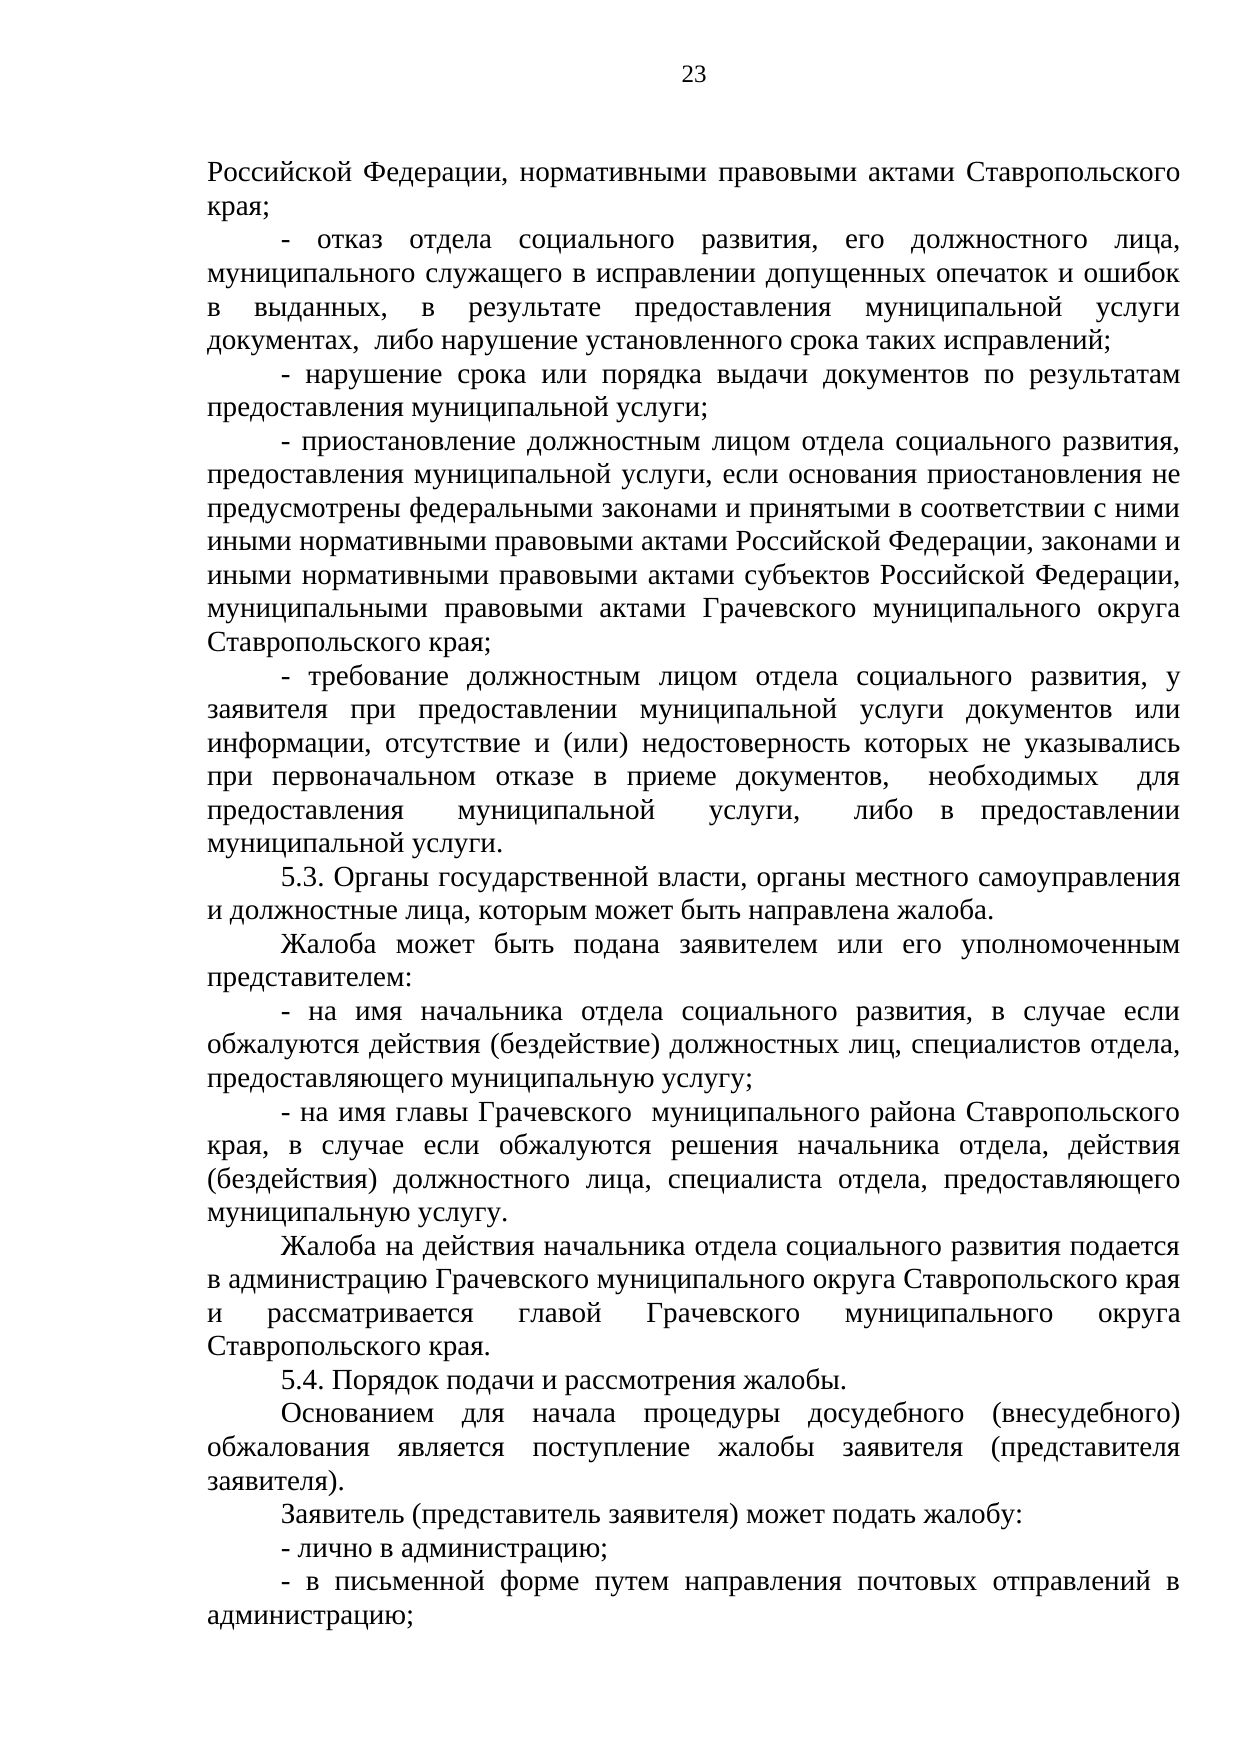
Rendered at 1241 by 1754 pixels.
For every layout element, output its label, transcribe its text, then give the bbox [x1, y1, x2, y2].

text - приостановление должностным лицом отдела социального развития, предоставления муниципальной услуги, если основания приостановления не предусмотрены федеральными законами и принятыми в соответствии с ними иными нормативными правовыми актами Российской Федерации, законами и иными нормативными правовыми актами субъектов Российской Федерации, муниципальными правовыми актами Грачевского муниципального округа Ставропольского края; [207, 423, 1181, 658]
text - лично в администрацию; [281, 1530, 1181, 1563]
text - на имя начальника отдела социального развития, в случае если обжалуются действия (бездействие) должностных лиц, специалистов отдела, предоставляющего муниципальную услугу; [207, 993, 1181, 1094]
text - требование должностным лицом отдела социального развития, у заявителя при предоставлении муниципальной услуги документов или информации, отсутствие и (или) недостоверность которых не указывались при первоначальном отказе в приеме документов, необходимых для предоставления муниципальной услуги, либо в предоставлении муниципальной услуги. [207, 658, 1181, 859]
text Заявитель (представитель заявителя) может подать жалобу: [207, 1496, 1181, 1530]
text Жалоба может быть подана заявителем или его уполномоченным представителем: [207, 926, 1181, 993]
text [207, 154, 1181, 222]
text 5.3. Органы государственной власти, органы местного самоуправления и должностные лица, которым может быть направлена жалоба. [207, 859, 1181, 926]
text Жалоба на действия начальника отдела социального развития подается в администрацию Грачевского муниципального округа Ставропольского края и рассматривается главой Грачевского муниципального округа Ставропольского края. [207, 1228, 1181, 1362]
text - нарушение срока или порядка выдачи документов по результатам предоставления муниципальной услуги; [207, 356, 1181, 423]
text - в письменной форме путем направления почтовых отправлений в администрацию; [207, 1563, 1181, 1630]
text - на имя главы Грачевского муниципального района Ставропольского края, в случае если обжалуются решения начальника отдела, действия (бездействия) должностного лица, специалиста отдела, предоставляющего муниципальную услугу. [207, 1094, 1181, 1228]
text 5.4. Порядок подачи и рассмотрения жалобы. [207, 1362, 1181, 1396]
text - отказ отдела социального развития, его должностного лица, муниципального служащего в исправлении допущенных опечаток и ошибок в выданных, в результате предоставления муниципальной услуги документах, либо нарушение установленного срока таких исправлений; [207, 222, 1181, 356]
text Основанием для начала процедуры досудебного (внесудебного) обжалования является поступление жалобы заявителя (представителя заявителя). [207, 1396, 1181, 1496]
